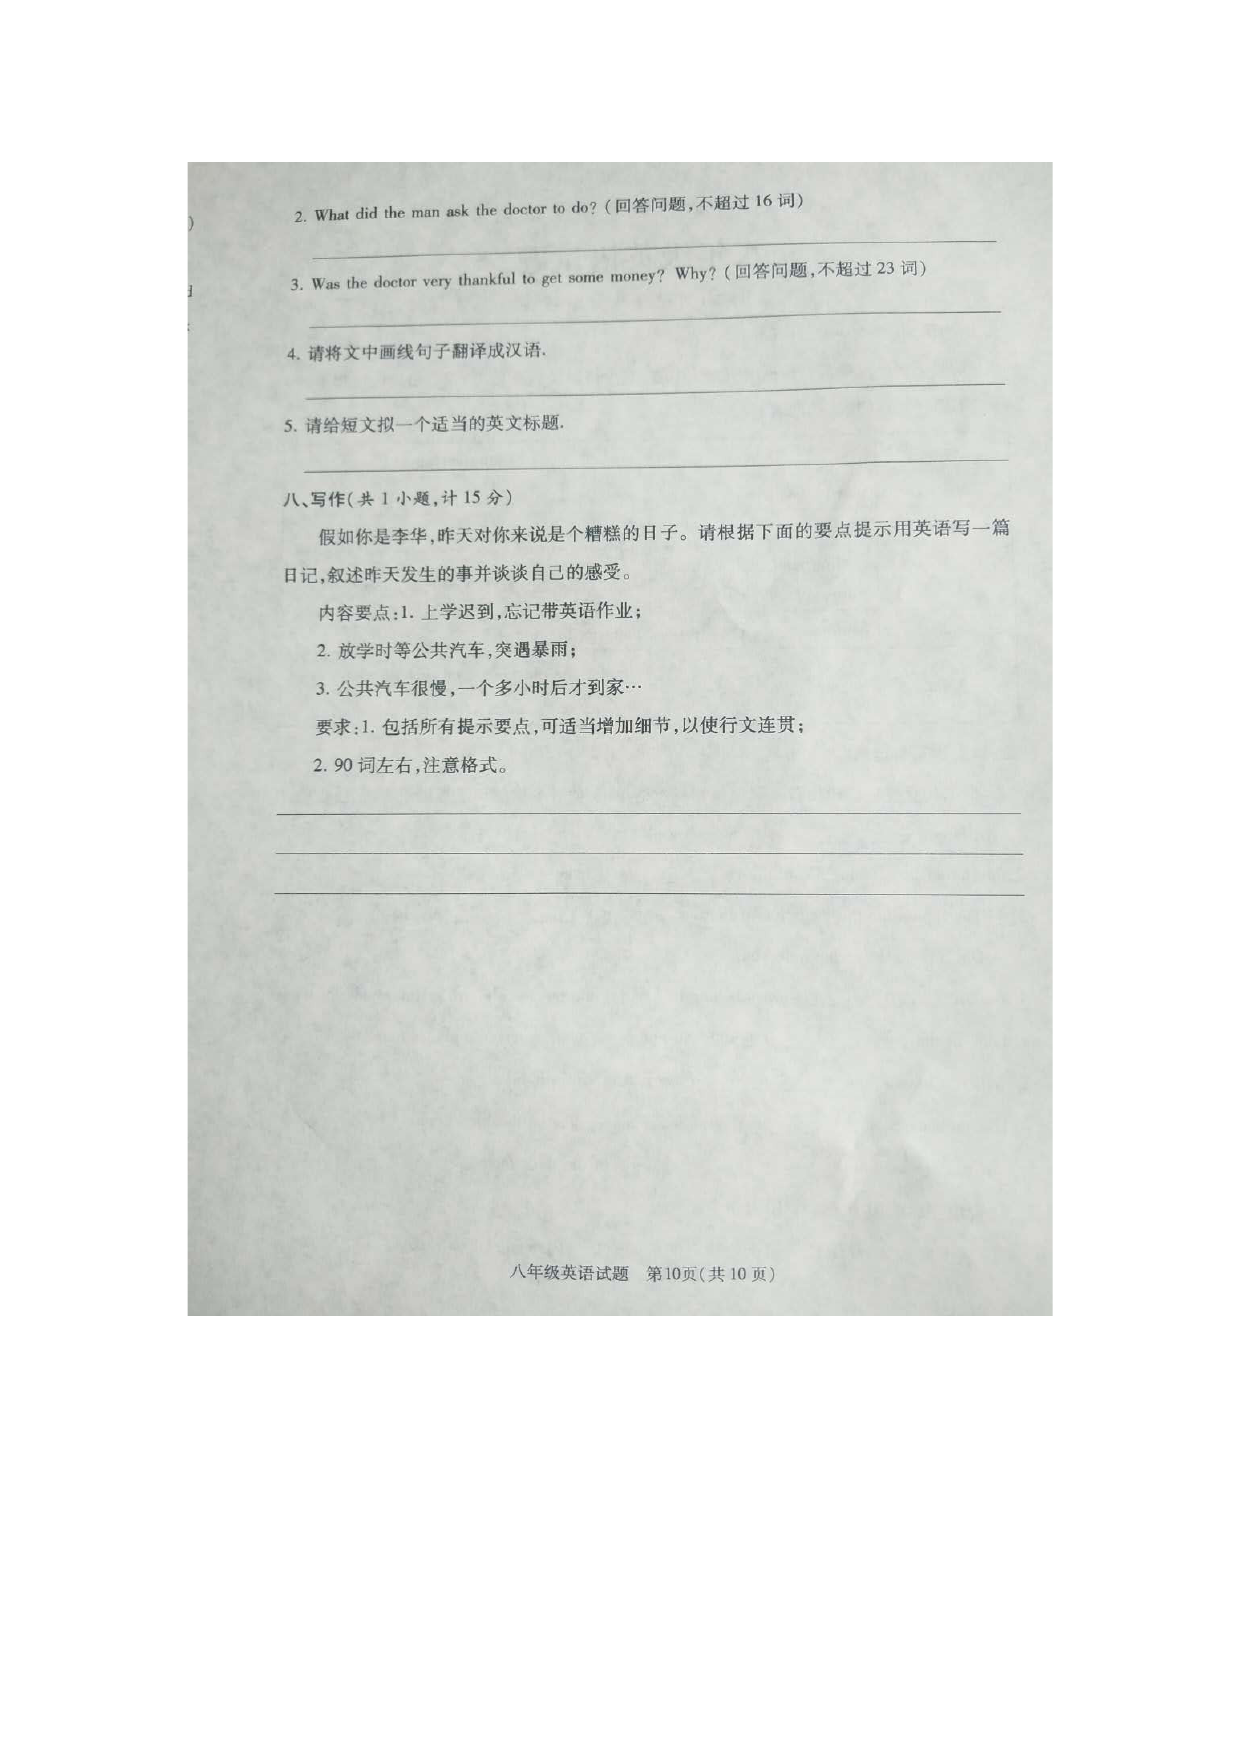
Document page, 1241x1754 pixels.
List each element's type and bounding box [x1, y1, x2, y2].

picture [187, 162, 1053, 1316]
